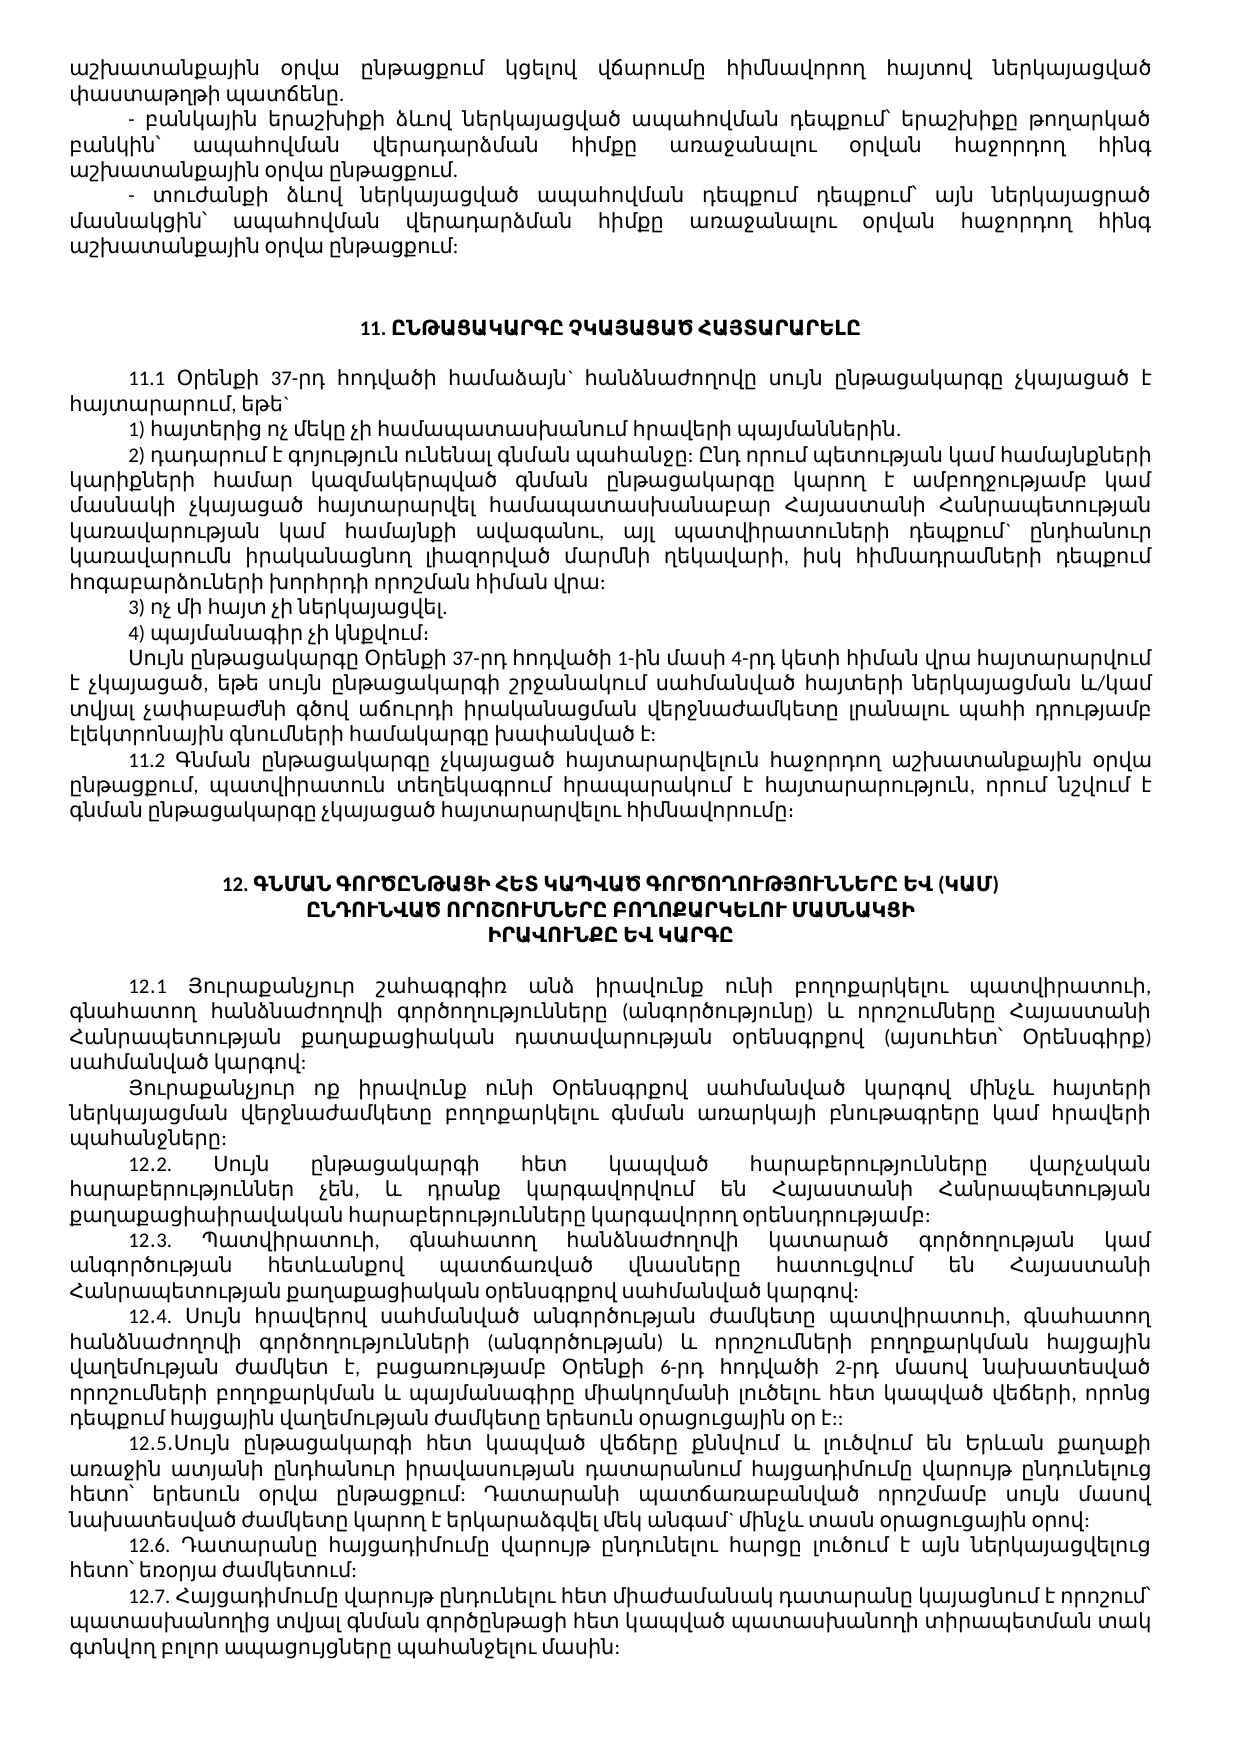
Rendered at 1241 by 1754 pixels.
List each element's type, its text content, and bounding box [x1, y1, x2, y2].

text 3) ոչ մի հայտ չի ներկայացվել. [69, 594, 1152, 620]
text Սույն ընթացակարգը Օրենքի 37-րդ հոդվածի 1-ին մասի 4-րդ կետի հիման վրա հայտարարվում է չկայացած, եթե սույն ընթացակարգի շրջանակում սահմանված հայտերի ներկայացման և/կամ տվյալ չափաբաժնի գծով աճուրդի իրականացման վերջնաժամկետը լրանալու պահի դրությամբ էլեկտրոնային գնումների համակարգը խափանված է: [69, 645, 1152, 747]
text - բանկային երաշխիքի ձևով ներկայացված ապահովման դեպքում՝ երաշխիքը թողարկած բանկին՝ ապահովման վերադարձման հիմքը առաջանալու օրվան հաջորդող հինգ աշխատանքային օրվա ընթացքում. [69, 106, 1152, 183]
text 12․5․Սույն ընթացակարգի հետ կապված վեճերը քննվում և լուծվում են Երևան քաղաքի առաջին ատյանի ընդհանուր իրավասության դատարանում հայցադիմումը վարույթ ընդունելուց հետո՝ երեսուն օրվա ընթացքում: Դատարանի պատճառաբանված որոշմամբ սույն մասով նախատեսված ժամկետը կարող է երկարաձգվել մեկ անգամ` մինչև տասն օրացուցային օրով: [69, 1431, 1152, 1532]
text 1) հայտերից ոչ մեկը չի համապատասխանում հրավերի պայմաններին. [69, 416, 1152, 442]
text 11.2 Գնման ընթացակարգը չկայացած հայտարարվելուն հաջորդող աշխատանքային օրվա ընթացքում, պատվիրատուն տեղեկագրում հրապարակում է հայտարարություն, որում նշվում է գնման ընթացակարգը չկայացած հայտարարվելու հիմնավորումը։ [69, 747, 1152, 823]
text 11.1 Օրենքի 37-րդ հոդվածի համաձայն` հանձնաժողովը սույն ընթացակարգը չկայացած է հայտարարում, եթե` [69, 366, 1152, 416]
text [69, 56, 1152, 106]
text 12.7. Հայցադիմումը վարույթ ընդունելու հետ միաժամանակ դատարանը կայացնում է որոշում՝ պատասխանողից տվյալ գնման գործընթացի հետ կապված պատասխանողի տիրապետման տակ գտնվող բոլոր ապացույցները պահանջելու մասին: [69, 1583, 1152, 1659]
text - տուժանքի ձևով ներկայացված ապահովման դեպքում դեպքում՝ այն ներկայացրած մասնակցին՝ ապահովման վերադարձման հիմքը առաջանալու օրվան հաջորդող հինգ աշխատանքային օրվա ընթացքում: [69, 183, 1152, 259]
text 12.6. Դատարանը հայցադիմումը վարույթ ընդունելու հարցը լուծում է այն ներկայացվելուց հետո՝ եռօրյա ժամկետում: [69, 1532, 1152, 1583]
text 12․3. Պատվիրատուի, գնահատող հանձնաժողովի կատարած գործողության կամ անգործության հետևանքով պատճառված վնասները հատուցվում են Հայաստանի Հանրապետության քաղաքացիական օրենսգրքով սահմանված կարգով: [69, 1227, 1152, 1303]
text 11. ԸՆԹԱՑԱԿԱՐԳԸ ՉԿԱՅԱՑԱԾ ՀԱՅՏԱՐԱՐԵԼԸ [69, 315, 1152, 340]
text 12․2. Սույն ընթացակարգի հետ կապված հարաբերությունները վարչական հարաբերություններ չեն, և դրանք կարգավորվում են Հայաստանի Հանրապետության քաղաքացիաիրավական հարաբերությունները կարգավորող օրենսդրությամբ: [69, 1151, 1152, 1227]
text ԸՆԴՈՒՆՎԱԾ ՈՐՈՇՈՒՄՆԵՐԸ ԲՈՂՈՔԱՐԿԵԼՈՒ ՄԱՍՆԱԿՑԻ [69, 897, 1152, 922]
text ԻՐԱՎՈՒՆՔԸ ԵՎ ԿԱՐԳԸ [69, 922, 1152, 948]
text Յուրաքանչյուր ոք իրավունք ունի Օրենսգրքով սահմանված կարգով մինչև հայտերի ներկայացման վերջնաժամկետը բողոքարկելու գնման առարկայի բնութագրերը կամ հրավերի պահանջները: [69, 1075, 1152, 1151]
text 12․4. Սույն հրավերով սահմանված անգործության ժամկետը պատվիրատուի, գնահատող հանձնաժողովի գործողությունների (անգործության) և որոշումների բողոքարկման հայցային վաղեմության ժամկետ է, բացառությամբ Օրենքի 6-րդ հոդվածի 2-րդ մասով նախատեսված որոշումների բողոքարկման և պայմանագիրը միակողմանի լուծելու հետ կապված վեճերի, որոնց դեպքում հայցային վաղեմության ժամկետը երեսուն օրացուցային օր է:: [69, 1303, 1152, 1431]
text 12․1 Յուրաքանչյուր շահագրգիռ անձ իրավունք ունի բողոքարկելու պատվիրատուի, գնահատող հանձնաժողովի գործողությունները (անգործությունը) և որոշումները Հայաստանի Հանրապետության քաղաքացիական դատավարության օրենսգրքով (այսուհետ՝ Օրենսգիրք) սահմանված կարգով: [69, 973, 1152, 1075]
text 12. ԳՆՄԱՆ ԳՈՐԾԸՆԹԱՑԻ ՀԵՏ ԿԱՊՎԱԾ ԳՈՐԾՈՂՈՒԹՅՈՒՆՆԵՐԸ ԵՎ (ԿԱՄ) [69, 871, 1152, 897]
text 4) պայմանագիր չի կնքվում։ [69, 620, 1152, 645]
text 2) դադարում է գոյություն ունենալ գնման պահանջը: Ընդ որում պետության կամ համայնքների կարիքների համար կազմակերպված գնման ընթացակարգը կարող է ամբողջությամբ կամ մասնակի չկայացած հայտարարվել համապատասխանաբար Հայաստանի Հանրապետության կառավարության կամ համայնքի ավագանու, այլ պատվիրատուների դեպքում` ընդհանուր կառավարումն իրականացնող լիազորված մարմնի ղեկավարի, իսկ հիմնադրամների դեպքում հոգաբարձուների խորհրդի որոշման հիման վրա: [69, 442, 1152, 594]
